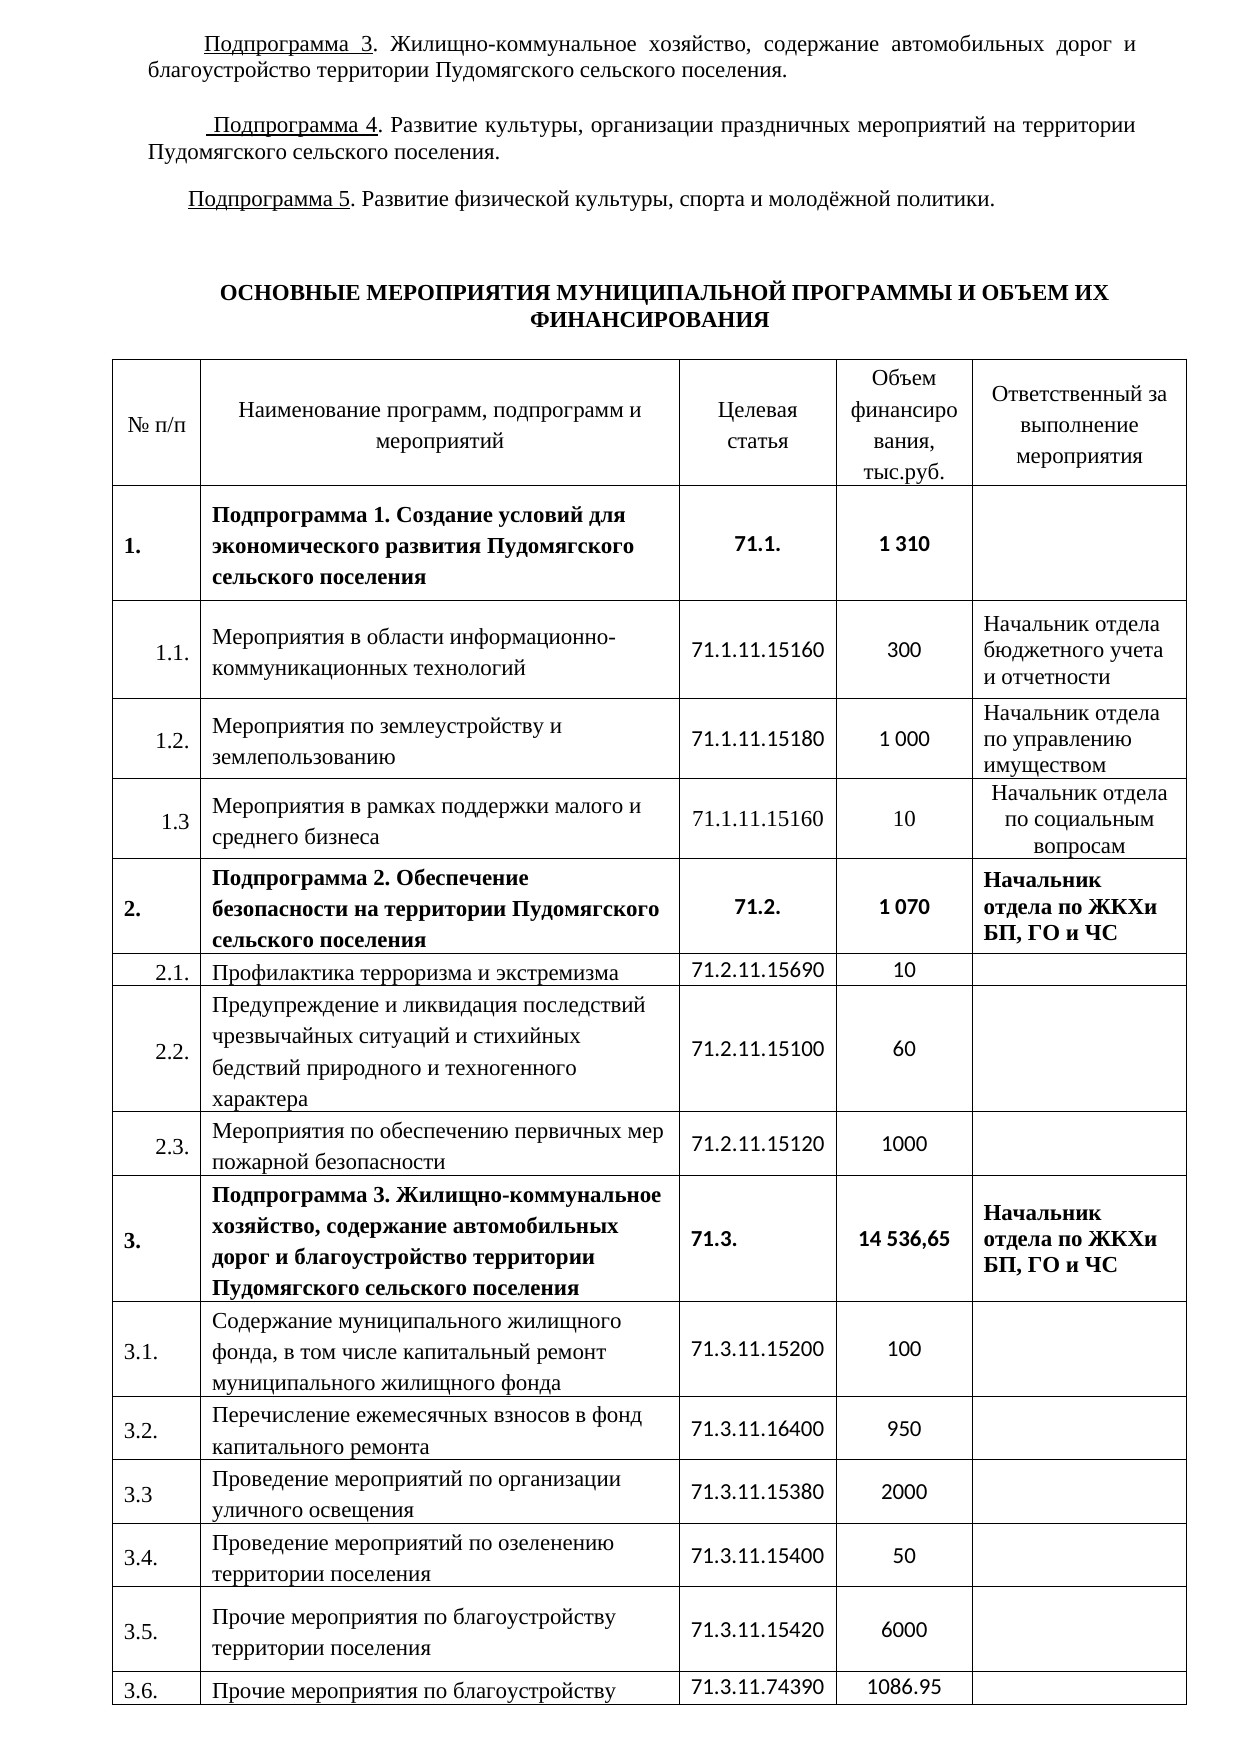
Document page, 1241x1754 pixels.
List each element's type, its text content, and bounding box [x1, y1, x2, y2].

table_cell 3. [113, 1176, 200, 1301]
text Подпрограмма 3. Жилищно-коммунальное хозяйство, содержание автомобильных дорог и благоустройство территории Пудомягского сельского поселения. [148, 29, 1137, 82]
table_header Целевая статья [680, 360, 836, 484]
table_cell [973, 1302, 1186, 1396]
table_cell 71.2.11.15690 [680, 954, 836, 985]
table_cell 1.2. [113, 699, 200, 778]
table_cell 2. [113, 859, 200, 953]
text Подпрограмма 4. Развитие культуры, организации праздничных мероприятий на территории Пудомягского сельского поселения. [148, 111, 1137, 164]
table_cell 1. [113, 486, 200, 600]
table_cell 3.2. [113, 1397, 200, 1459]
table_cell 71.1.11.15160 [680, 601, 836, 698]
table_cell [973, 1112, 1186, 1175]
text ОСНОВНЫЕ МЕРОПРИЯТИЯ МУНИЦИПАЛЬНОЙ ПРОГРАММЫ И ОБЪЕМ ИХ ФИНАНСИРОВАНИЯ [133, 279, 1166, 332]
table_cell 71.2. [680, 859, 836, 953]
table_cell 71.3.11.15420 [680, 1587, 836, 1671]
table_cell Мероприятия в области информационно-коммуникационных технологий [201, 601, 679, 698]
table_cell [973, 1587, 1186, 1671]
table_cell 2.3. [113, 1112, 200, 1175]
table_cell 1086.95 [837, 1672, 972, 1703]
table_cell 14 536,65 [837, 1176, 972, 1301]
table_cell 950 [837, 1397, 972, 1459]
table_cell 71.1.11.15160 [680, 779, 836, 858]
table_cell [973, 486, 1186, 600]
table_cell Проведение мероприятий по организации уличного освещения [201, 1460, 679, 1523]
text Подпрограмма 5. Развитие физической культуры, спорта и молодёжной политики. [148, 185, 1137, 211]
table_cell 100 [837, 1302, 972, 1396]
table_cell 2.1. [113, 954, 200, 985]
table_header № п/п [113, 360, 200, 484]
table_cell Мероприятия по землеустройству и землепользованию [201, 699, 679, 778]
table_cell [973, 1524, 1186, 1586]
table_cell Профилактика терроризма и экстремизма [201, 954, 679, 985]
table_cell 1000 [837, 1112, 972, 1175]
table_cell 300 [837, 601, 972, 698]
table_cell [973, 1397, 1186, 1459]
table_cell Прочие мероприятия по благоустройству территории поселения [201, 1587, 679, 1671]
table_cell Проведение мероприятий по озеленению территории поселения [201, 1524, 679, 1586]
table_cell 71.3.11.15380 [680, 1460, 836, 1523]
table_cell 71.2.11.15100 [680, 986, 836, 1111]
table_cell 71.1. [680, 486, 836, 600]
table_cell Подпрограмма 1. Создание условий для экономического развития Пудомягского сельского поселения [201, 486, 679, 600]
table_cell Перечисление ежемесячных взносов в фонд капитального ремонта [201, 1397, 679, 1459]
table_cell Начальник отдела по ЖКХи БП, ГО и ЧС [973, 859, 1186, 953]
table_cell Начальник отдела по ЖКХи БП, ГО и ЧС [973, 1176, 1186, 1301]
table_cell [973, 1460, 1186, 1523]
table_cell 71.3. [680, 1176, 836, 1301]
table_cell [201, 1672, 679, 1703]
table_header Наименование программ, подпрограмм и мероприятий [201, 360, 679, 484]
table_cell 6000 [837, 1587, 972, 1671]
table_cell 1.1. [113, 601, 200, 698]
table_cell 71.2.11.15120 [680, 1112, 836, 1175]
table_cell 60 [837, 986, 972, 1111]
table_cell Начальник отдела по социальным вопросам [973, 779, 1186, 858]
table_cell 3.6. [113, 1672, 200, 1703]
table_cell 2.2. [113, 986, 200, 1111]
table_cell 71.3.11.74390 [680, 1672, 836, 1703]
table_cell Подпрограмма 3. Жилищно-коммунальное хозяйство, содержание автомобильных дорог и благоустройство территории Пудомягского сельского поселения [201, 1176, 679, 1301]
table_cell Мероприятия в рамках поддержки малого и среднего бизнеса [201, 779, 679, 858]
table_cell 3.3 [113, 1460, 200, 1523]
table_cell [973, 954, 1186, 985]
table_cell 71.1.11.15180 [680, 699, 836, 778]
table_cell [973, 986, 1186, 1111]
table_cell Содержание муниципального жилищного фонда, в том числе капитальный ремонт муниципального жилищного фонда [201, 1302, 679, 1396]
table_cell [973, 1672, 1186, 1703]
table_cell 50 [837, 1524, 972, 1586]
table_cell Начальник отдела по управлению имуществом [973, 699, 1186, 778]
table_cell 71.3.11.15400 [680, 1524, 836, 1586]
table_cell 71.3.11.15200 [680, 1302, 836, 1396]
table_header Ответственный за выполнение мероприятия [973, 360, 1186, 484]
table_cell Мероприятия по обеспечению первичных мер пожарной безопасности [201, 1112, 679, 1175]
table_cell Начальник отдела бюджетного учета и отчетности [973, 601, 1186, 698]
table_cell 1.3 [113, 779, 200, 858]
table_cell Предупреждение и ликвидация последствий чрезвычайных ситуаций и стихийных бедствий природного и техногенного характера [201, 986, 679, 1111]
table_cell 3.1. [113, 1302, 200, 1396]
table_cell 10 [837, 779, 972, 858]
table_cell 71.3.11.16400 [680, 1397, 836, 1459]
table_cell 1 310 [837, 486, 972, 600]
table_cell 3.5. [113, 1587, 200, 1671]
table_cell 1 000 [837, 699, 972, 778]
table_cell Подпрограмма 2. Обеспечение безопасности на территории Пудомягского сельского поселения [201, 859, 679, 953]
table_cell 3.4. [113, 1524, 200, 1586]
table_cell 1 070 [837, 859, 972, 953]
table_cell 2000 [837, 1460, 972, 1523]
table_cell 10 [837, 954, 972, 985]
table_header Объем финансирования, тыс.руб. [837, 360, 972, 484]
